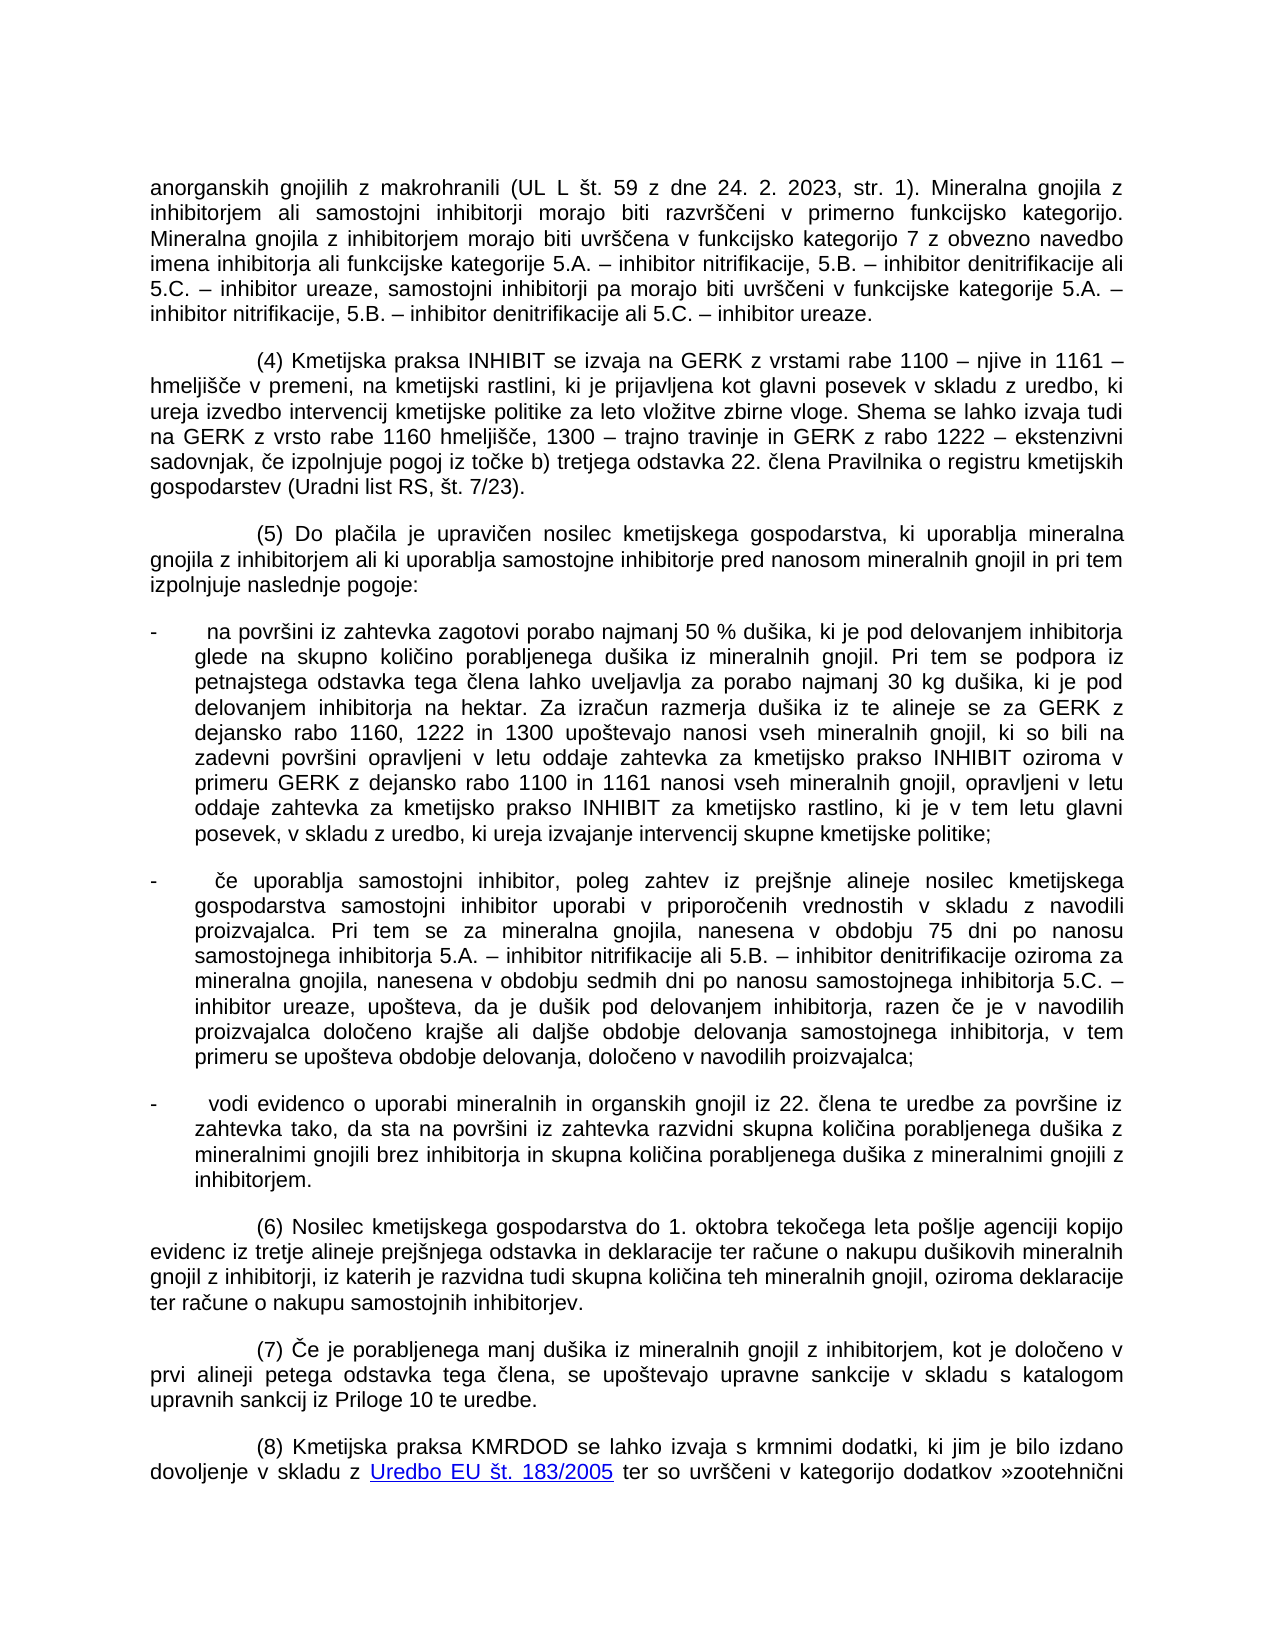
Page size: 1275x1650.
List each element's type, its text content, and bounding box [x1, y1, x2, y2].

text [150, 1409, 1125, 1484]
text (4) Kmetijska praksa INHIBIT se izvaja na GERK z vrstami rabe 1100 – njive in 1161 – hmeljišče v premeni, na kmetijski rastlini, ki je prijavljena kot glavni posevek v skladu z uredbo, ki ureja izvedbo intervencij kmetijske politike za leto vložitve zbirne vloge. Shema se lahko izvaja tudi na GERK z vrsto rabe 1160 hmeljišče, 1300 – trajno travinje in GERK z rabo 1222 – ekstenzivni sadovnjak, če izpolnjuje pogoj iz točke b) tretjega odstavka 22. člena Pravilnika o registru kmetijskih gospodarstev (Uradni list RS, št. 7/23). [150, 323, 1125, 496]
text (6) Nosilec kmetijskega gospodarstva do 1. oktobra tekočega leta pošlje agenciji kopijo evidenc iz tretje alineje prejšnjega odstavka in deklaracije ter račune o nakupu dušikovih mineralnih gnojil z inhibitorji, iz katerih je razvidna tudi skupna količina teh mineralnih gnojil, oziroma deklaracije ter račune o nakupu samostojnih inhibitorjev. [150, 1189, 1125, 1311]
text (5) Do plačila je upravičen nosilec kmetijskega gospodarstva, ki uporablja mineralna gnojila z inhibitorjem ali ki uporablja samostojne inhibitorje pred nanosom mineralnih gnojil in pri tem izpolnjuje naslednje pogoje: [150, 496, 1125, 597]
text - vodi evidenco o uporabi mineralnih in organskih gnojil iz 22. člena te uredbe za površine iz zahtevka tako, da sta na površini iz zahtevka razvidni skupna količina porabljenega dušika z mineralnimi gnojili brez inhibitorja in skupna količina porabljenega dušika z mineralnimi gnojili z inhibitorjem. [150, 1091, 1125, 1189]
text - na površini iz zahtevka zagotovi porabo najmanj 50 % dušika, ki je pod delovanjem inhibitorja glede na skupno količino porabljenega dušika iz mineralnih gnojil. Pri tem se podpora iz petnajstega odstavka tega člena lahko uveljavlja za porabo najmanj 30 kg dušika, ki je pod delovanjem inhibitorja na hektar. Za izračun razmerja dušika iz te alineje se za GERK z dejansko rabo 1160, 1222 in 1300 upoštevajo nanosi vseh mineralnih gnojil, ki so bili na zadevni površini opravljeni v letu oddaje zahtevka za kmetijsko prakso INHIBIT oziroma v primeru GERK z dejansko rabo 1100 in 1161 nanosi vseh mineralnih gnojil, opravljeni v letu oddaje zahtevka za kmetijsko prakso INHIBIT za kmetijsko rastlino, ki je v tem letu glavni posevek, v skladu z uredbo, ki ureja izvajanje intervencij skupne kmetijske politike; [150, 619, 1125, 846]
text - če uporablja samostojni inhibitor, poleg zahtev iz prejšnje alineje nosilec kmetijskega gospodarstva samostojni inhibitor uporabi v priporočenih vrednostih v skladu z navodili proizvajalca. Pri tem se za mineralna gnojila, nanesena v obdobju 75 dni po nanosu samostojnega inhibitorja 5.A. – inhibitor nitrifikacije ali 5.B. – inhibitor denitrifikacije oziroma za mineralna gnojila, nanesena v obdobju sedmih dni po nanosu samostojnega inhibitorja 5.C. – inhibitor ureaze, upošteva, da je dušik pod delovanjem inhibitorja, razen če je v navodilih proizvajalca določeno krajše ali daljše obdobje delovanja samostojnega inhibitorja, v tem primeru se upošteva obdobje delovanja, določeno v navodilih proizvajalca; [150, 867, 1125, 1069]
text (7) Če je porabljenega manj dušika iz mineralnih gnojil z inhibitorjem, kot je določeno v prvi alineji petega odstavka tega člena, se upoštevajo upravne sankcije v skladu s katalogom upravnih sankcij iz Priloge 10 te uredbe. [150, 1311, 1125, 1409]
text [150, 150, 1125, 323]
